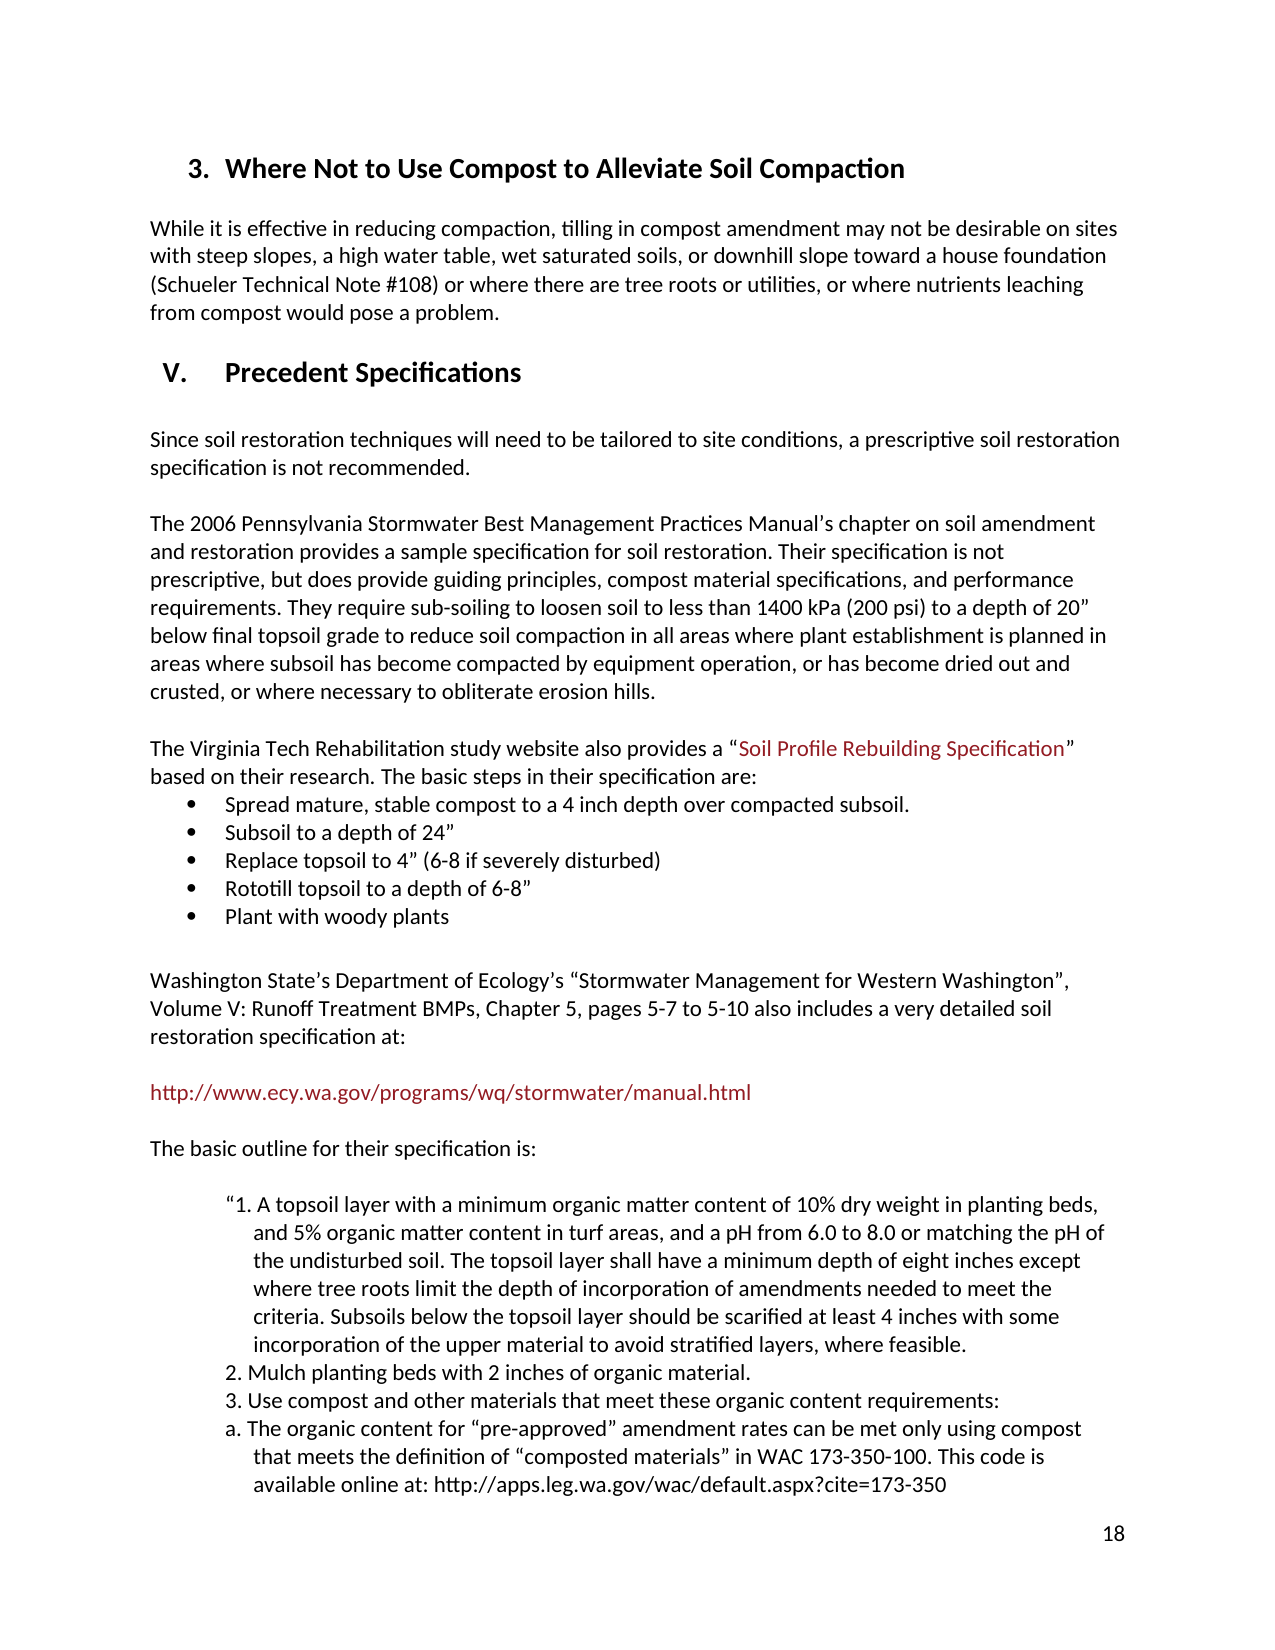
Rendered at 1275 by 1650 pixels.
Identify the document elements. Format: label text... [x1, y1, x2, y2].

text http://www.ecy.wa.gov/programs/wq/stormwater/manual.html [150, 1078, 1125, 1106]
text The basic outline for their specification is: [150, 1134, 1125, 1162]
list Rototill topsoil to a depth of 6-8” [187, 874, 1125, 902]
text The Virginia Tech Rehabilitation study website also provides a “Soil Profile Rebuilding Specification” based on their research. The basic steps in their specification are: [150, 734, 1125, 790]
list Subsoil to a depth of 24” [187, 818, 1125, 846]
list Spread mature, stable compost to a 4 inch depth over compacted subsoil. [187, 790, 1125, 818]
list Precedent Specifications [187, 354, 1125, 389]
text 3. Use compost and other materials that meet these organic content requirements: [225, 1386, 1125, 1414]
list Plant with woody plants [187, 902, 1125, 931]
text Washington State’s Department of Ecology’s “Stormwater Management for Western Washington”, Volume V: Runoff Treatment BMPs, Chapter 5, pages 5-7 to 5-10 also includes a very detailed soil restoration specification at: [150, 966, 1125, 1050]
text “1. A topsoil layer with a minimum organic matter content of 10% dry weight in planting beds, and 5% organic matter content in turf areas, and a pH from 6.0 to 8.0 or matching the pH of the undisturbed soil. The topsoil layer shall have a minimum depth of eight inches except where tree roots limit the depth of incorporation of amendments needed to meet the criteria. Subsoils below the topsoil layer should be scarified at least 4 inches with some incorporation of the upper material to avoid stratified layers, where feasible. [225, 1190, 1125, 1358]
text The 2006 Pennsylvania Stormwater Best Management Practices Manual’s chapter on soil amendment and restoration provides a sample specification for soil restoration. Their specification is not prescriptive, but does provide guiding principles, compost material specifications, and performance requirements. They require sub-soiling to loosen soil to less than 1400 kPa (200 psi) to a depth of 20” below final topsoil grade to reduce soil compaction in all areas where plant establishment is planned in areas where subsoil has become compacted by equipment operation, or has become dried out and crusted, or where necessary to obliterate erosion hills. [150, 509, 1125, 705]
text Since soil restoration techniques will need to be tailored to site conditions, a prescriptive soil restoration specification is not recommended. [150, 425, 1125, 481]
text a. The organic content for “pre-approved” amendment rates can be met only using compost that meets the definition of “composted materials” in WAC 173-350-100. This code is available online at: http://apps.leg.wa.gov/wac/default.aspx?cite=173-350 [225, 1414, 1125, 1498]
text 2. Mulch planting beds with 2 inches of organic material. [225, 1358, 1125, 1386]
text While it is effective in reducing compaction, tilling in compost amendment may not be desirable on sites with steep slopes, a high water table, wet saturated soils, or downhill slope toward a house foundation (Schueler Technical Note #108) or where there are tree roots or utilities, or where nutrients leaching from compost would pose a problem. [150, 214, 1125, 326]
list Where Not to Use Compost to Alleviate Soil Compaction [187, 150, 1125, 186]
list Replace topsoil to 4” (6-8 if severely disturbed) [187, 846, 1125, 874]
